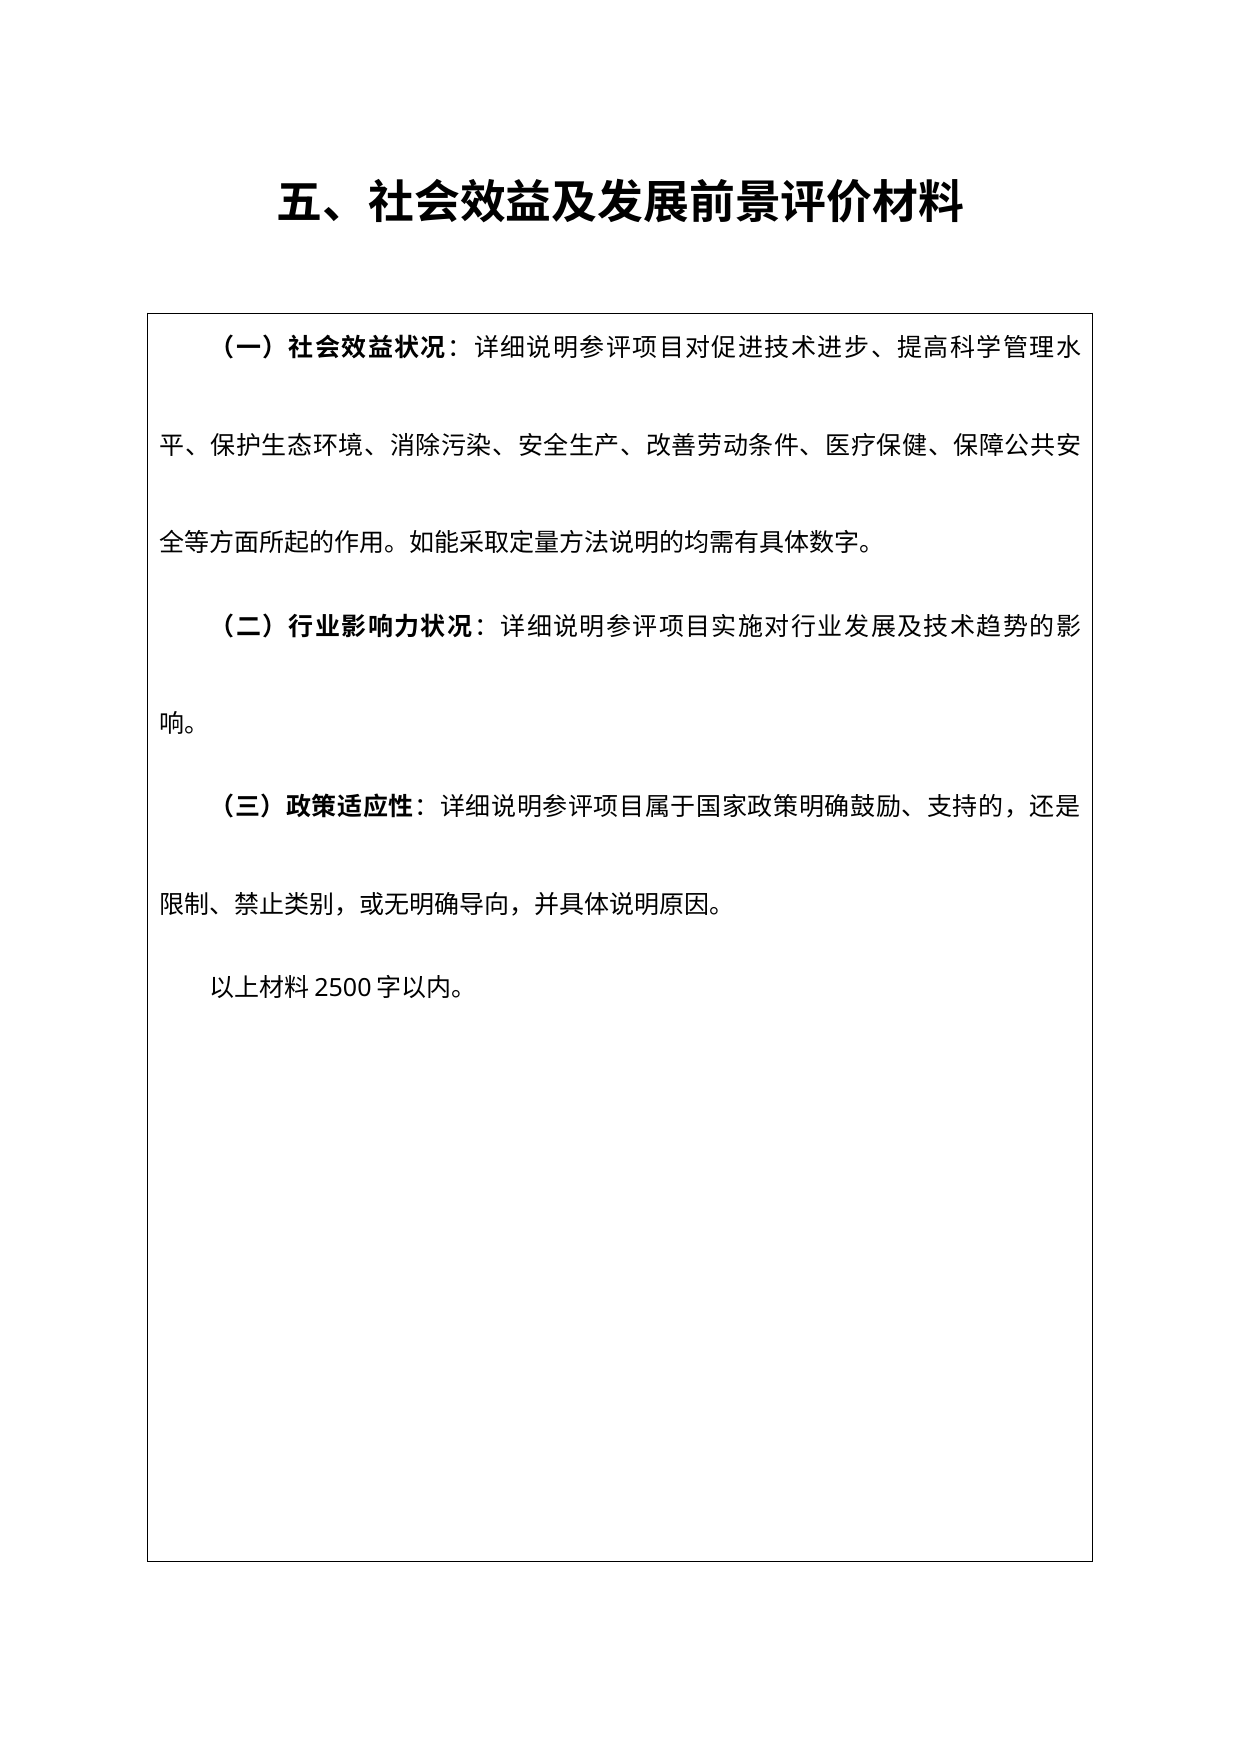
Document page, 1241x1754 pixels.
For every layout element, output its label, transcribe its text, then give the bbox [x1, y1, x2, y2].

text 五、社会效益及发展前景评价材料 [187, 150, 1053, 247]
table_header （一）社会效益状况：详细说明参评项目对促进技术进步、提高科学管理水平、保护生态环境、消除污染、安全生产、改善劳动条件、医疗保健、保障公共安全等方面所起的作用。如能采取定量方法说明的均需有具体数字。 （二）行业影响力状况：详细说明参评项目实施对行业发展及技术趋势的影响。 （三）政策适应性：详细说明参评项目属于国家政策明确鼓励、支持的，还是限制、禁止类别，或无明确导向，并具体说明原因。 以上材料2500字以内。 [148, 314, 1092, 1561]
